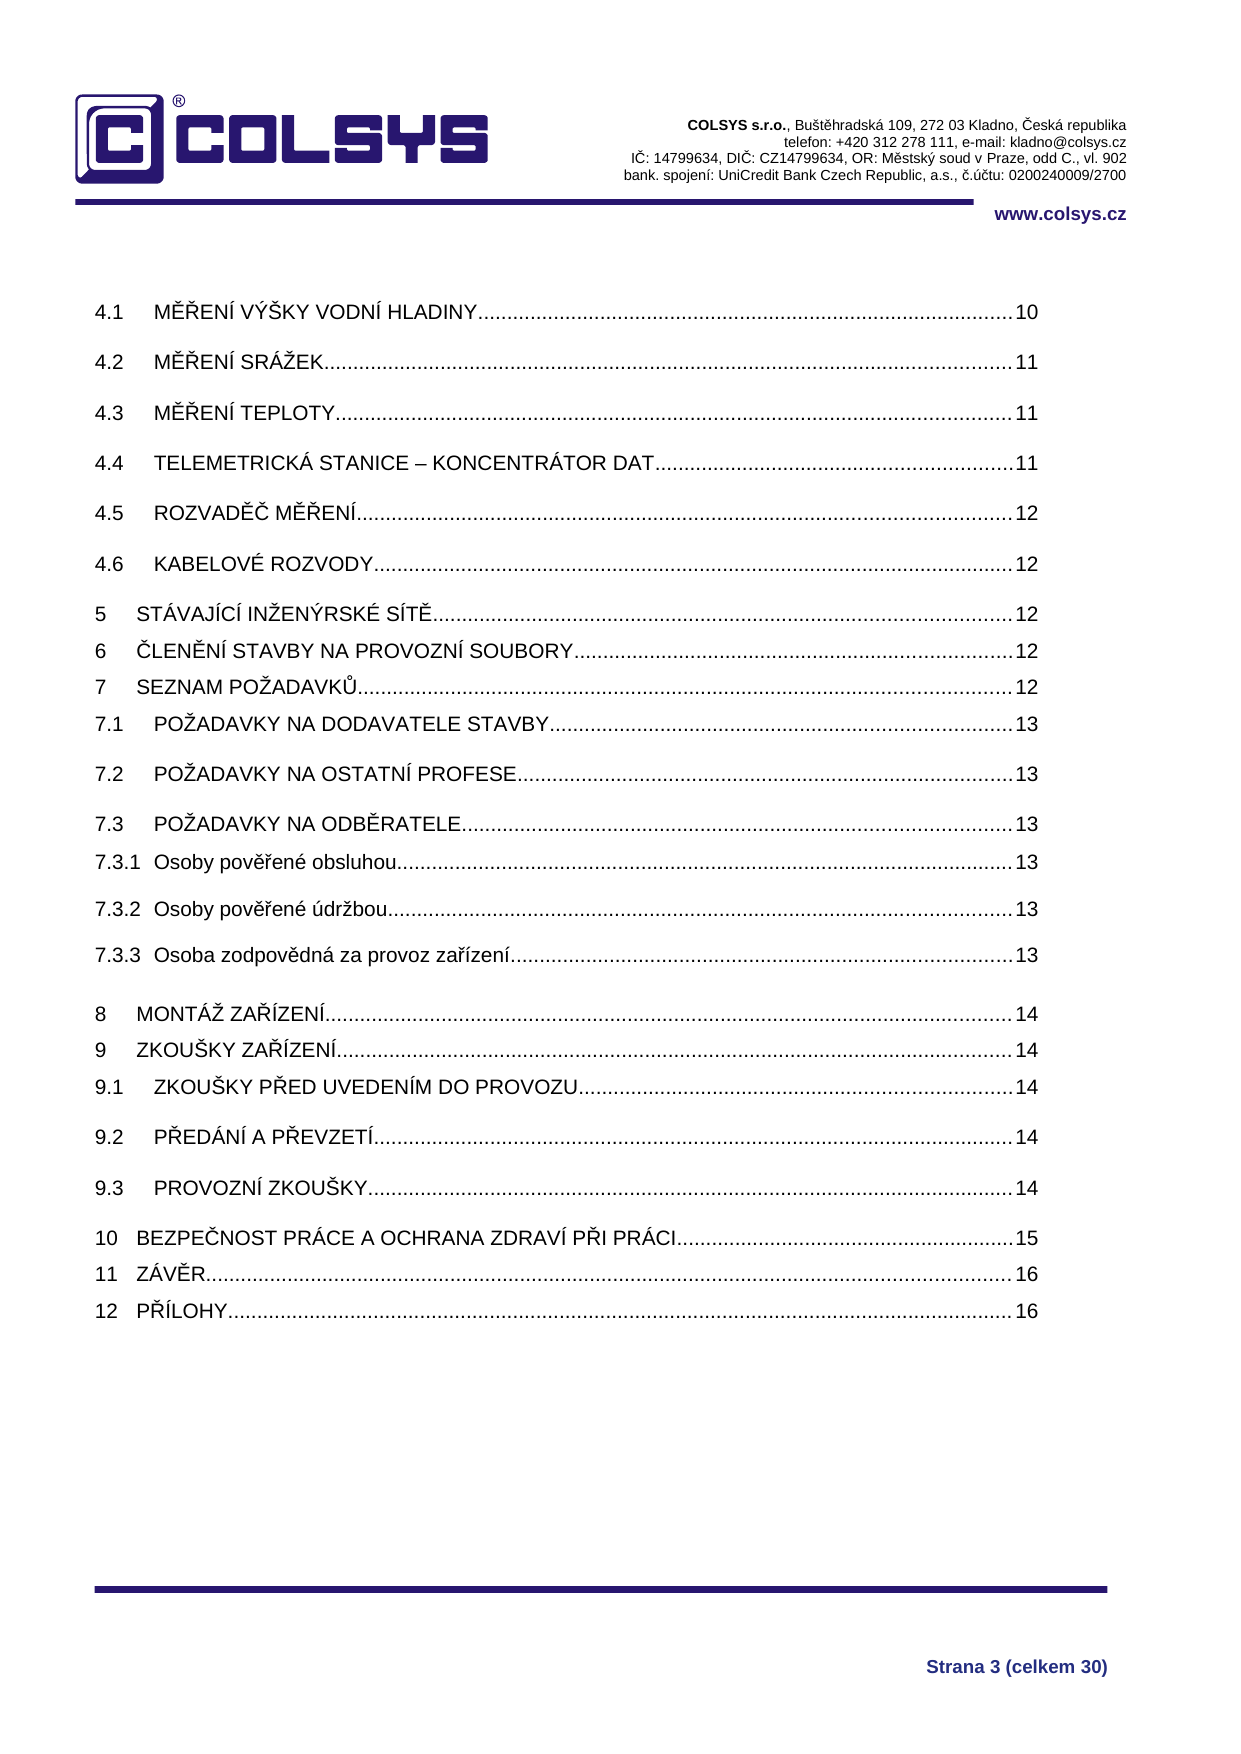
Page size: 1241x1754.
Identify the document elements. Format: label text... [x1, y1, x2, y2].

text 9.2 Předání a převzetí 14 [94, 1125, 1107, 1149]
text 8 MONTÁŽ ZAŘÍZENÍ 14 [94, 1002, 1107, 1026]
text 7.1 Požadavky na dodavatele stavby 13 [94, 711, 1107, 735]
text 7.3.3 Osoba zodpovědná za provoz zařízení 13 [94, 943, 1107, 967]
text 4.5 Rozvaděč měření 12 [94, 501, 1107, 525]
text 5 Stávající inženýrské sítě 12 [94, 602, 1107, 626]
text 4.4 Telemetrická stanice – koncentrátor dat 11 [94, 451, 1107, 475]
text 11 Závěr 16 [94, 1262, 1107, 1286]
text 9.3 Provozní zkoušky 14 [94, 1175, 1107, 1199]
text 7.3.1 Osoby pověřené obsluhou 13 [94, 850, 1107, 874]
text 9.1 Zkoušky před uvedením do provozu 14 [94, 1074, 1107, 1098]
text 7.3 Požadavky na odběratele 13 [94, 812, 1107, 836]
text 9 ZKOUŠKY ZAŘÍZENÍ 14 [94, 1038, 1107, 1062]
text 7.3.2 Osoby pověřené údržbou 13 [94, 896, 1107, 920]
text 12 Přílohy 16 [94, 1299, 1107, 1323]
text 4.6 Kabelové rozvody 12 [94, 552, 1107, 576]
text 4.3 Měření teploty 11 [94, 400, 1107, 424]
text 4.2 Měření srážEk 11 [94, 350, 1107, 374]
text 6 Členění stavby na provozní soubory 12 [94, 638, 1107, 662]
text 7 SEZNAM POŽADAVKŮ 12 [94, 675, 1107, 699]
text 4.1 Měření výšky vodní hladiny 10 [94, 299, 1107, 323]
text 10 BEZPEČNOST PRÁCE A OCHRANA ZDRAVÍ PŘI PRÁCI 15 [94, 1226, 1107, 1250]
text 7.2 Požadavky na ostatní profese 13 [94, 762, 1107, 786]
